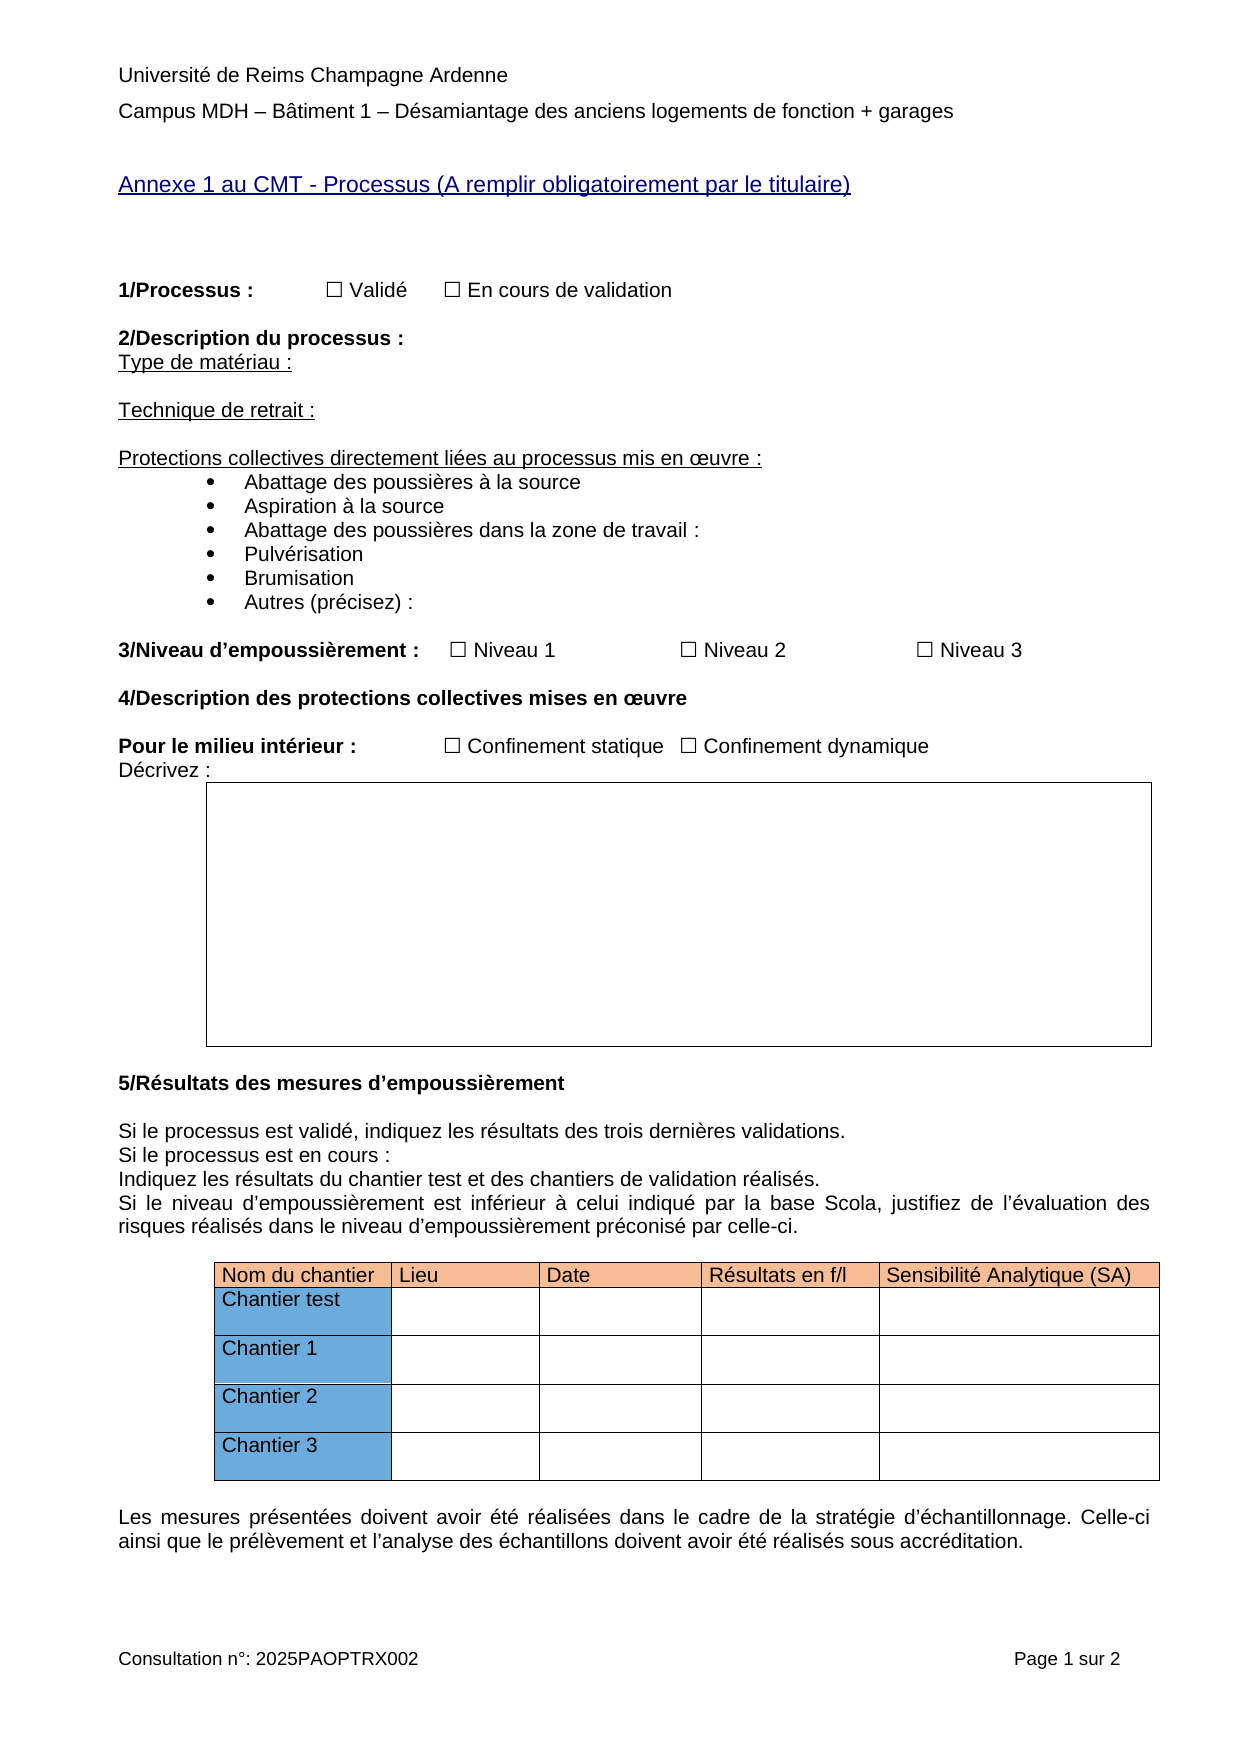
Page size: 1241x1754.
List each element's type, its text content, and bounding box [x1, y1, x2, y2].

text Protections collectives directement liées au processus mis en œuvre : [118, 446, 1152, 470]
text Décrivez : [118, 758, 1152, 782]
table_cell [540, 1336, 701, 1383]
table_header Date [540, 1263, 701, 1287]
text Si le processus est en cours : [118, 1142, 1152, 1166]
list Abattage des poussières dans la zone de travail : [118, 518, 1152, 542]
table_cell [880, 1288, 1159, 1335]
text 2/Description du processus : [118, 326, 1152, 350]
list Autres (précisez) : [118, 590, 1152, 614]
text 3/Niveau d’empoussièrement : ☐ Niveau 1 ☐ Niveau 2 ☐ Niveau 3 [118, 638, 1152, 662]
table_cell [880, 1433, 1159, 1480]
text 1/Processus : ☐ Validé ☐ En cours de validation [118, 278, 1152, 302]
table_cell [540, 1433, 701, 1480]
text Indiquez les résultats du chantier test et des chantiers de validation réalisés. [118, 1166, 1152, 1190]
table_cell [392, 1336, 539, 1383]
table_cell [392, 1433, 539, 1480]
list Pulvérisation [118, 542, 1152, 566]
table_cell [540, 1385, 701, 1432]
table_cell Chantier test [215, 1288, 391, 1335]
table_cell Chantier 2 [215, 1385, 391, 1432]
table_header Nom du chantier [215, 1263, 391, 1287]
table_cell [702, 1433, 879, 1480]
list Brumisation [118, 566, 1152, 590]
table_cell [702, 1385, 879, 1432]
text Type de matériau : [118, 350, 1152, 374]
table_cell [880, 1385, 1159, 1432]
text Les mesures présentées doivent avoir été réalisées dans le cadre de la stratégie d’échantillonnage. Celle-ci ainsi que le prélèvement et l’analyse des échantillons doivent avoir été réalisés sous accréditation. [118, 1505, 1152, 1553]
text Pour le milieu intérieur : ☐ Confinement statique ☐ Confinement dynamique [118, 734, 1152, 758]
table_header Sensibilité Analytique (SA) [880, 1263, 1159, 1287]
table_header Résultats en f/l [702, 1263, 879, 1287]
list Aspiration à la source [118, 494, 1152, 518]
table_header [207, 783, 1151, 1046]
text Si le processus est validé, indiquez les résultats des trois dernières validations. [118, 1118, 1152, 1142]
table_cell Chantier 1 [215, 1336, 391, 1383]
text Technique de retrait : [118, 398, 1152, 422]
table_header Lieu [392, 1263, 539, 1287]
text 4/Description des protections collectives mises en œuvre [118, 686, 1152, 710]
table_cell [702, 1336, 879, 1383]
list Abattage des poussières à la source [118, 470, 1152, 494]
table_cell [702, 1288, 879, 1335]
table_cell [880, 1336, 1159, 1383]
table_cell Chantier 3 [215, 1433, 391, 1480]
table_cell [392, 1385, 539, 1432]
table_cell [392, 1288, 539, 1335]
text Si le niveau d’empoussièrement est inférieur à celui indiqué par la base Scola, justifiez de l’évaluation des risques réalisés dans le niveau d’empoussièrement préconisé par celle-ci. [118, 1190, 1152, 1238]
table_cell [540, 1288, 701, 1335]
text 5/Résultats des mesures d’empoussièrement [118, 1071, 1152, 1094]
